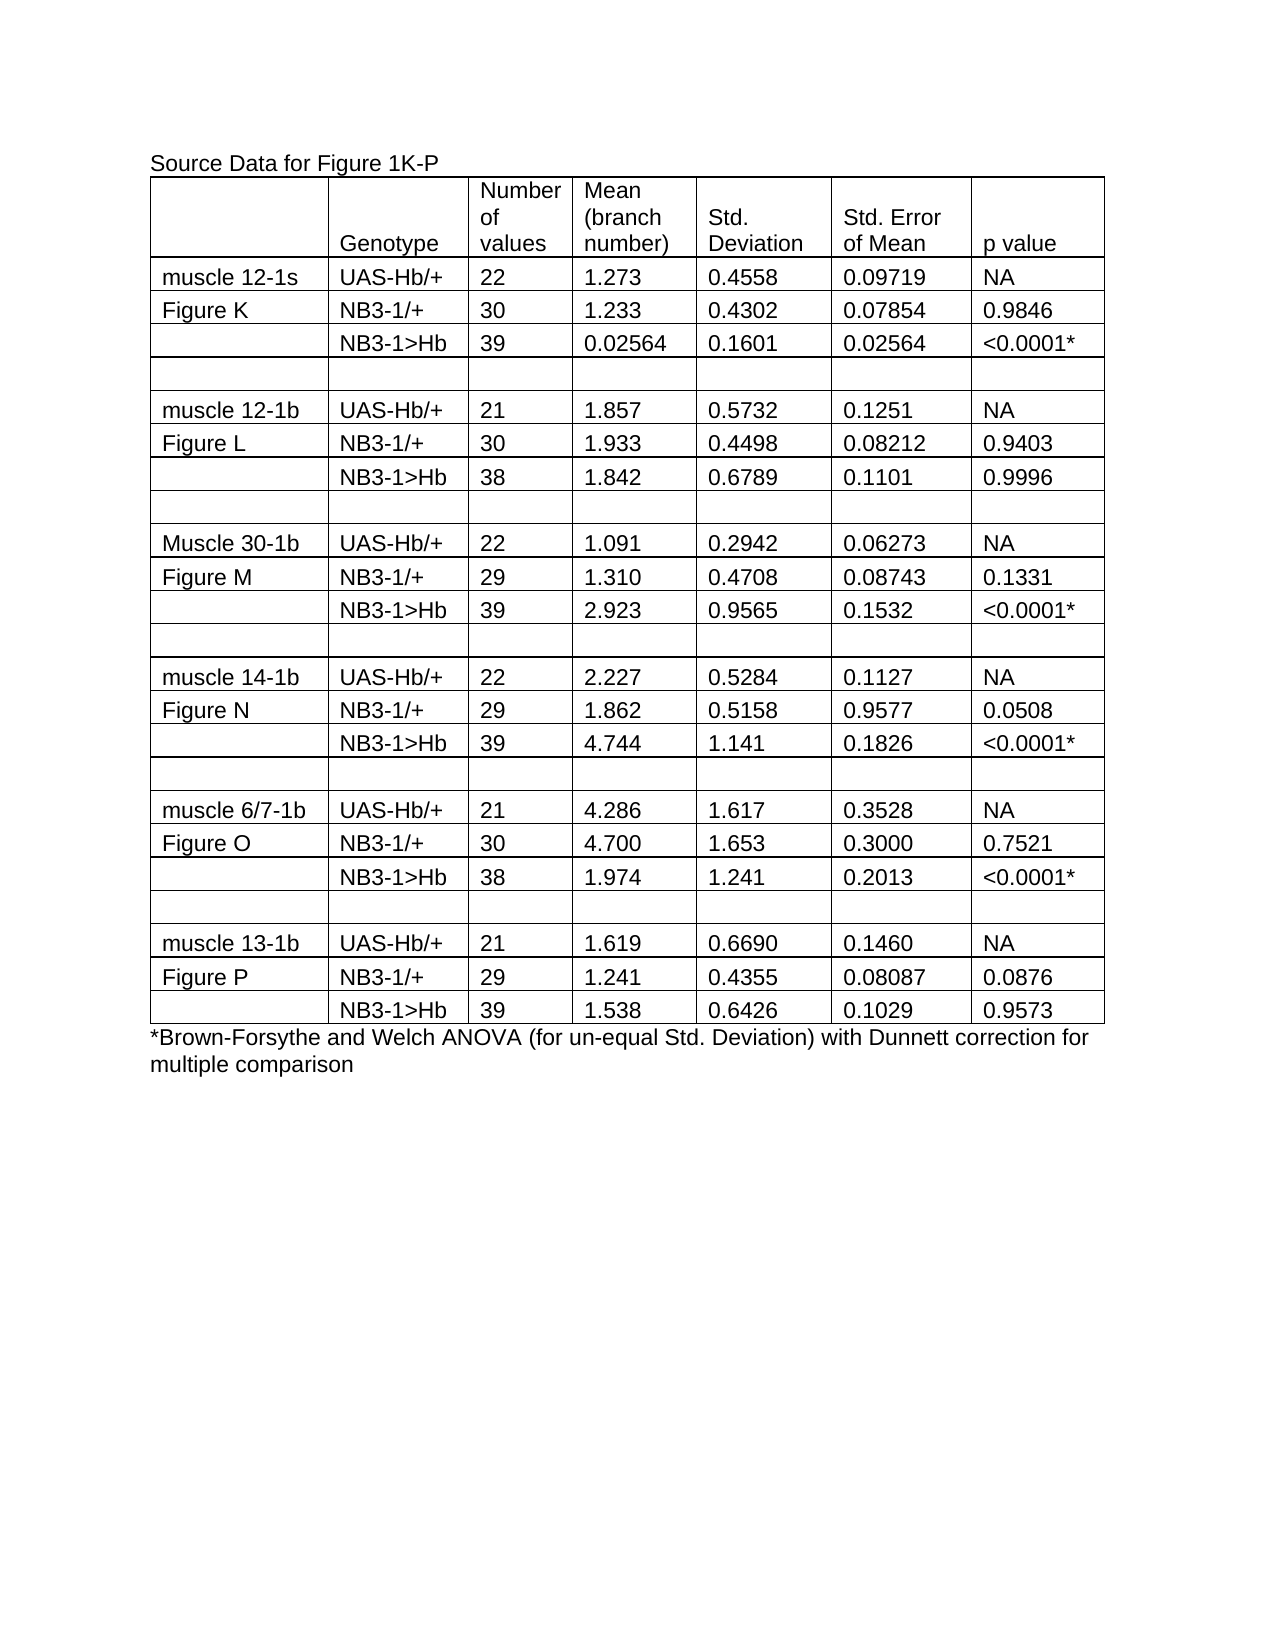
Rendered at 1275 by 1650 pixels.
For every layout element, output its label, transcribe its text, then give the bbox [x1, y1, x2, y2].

table_cell Figure K [151, 291, 328, 323]
table_cell 0.9565 [697, 591, 831, 623]
table_cell 0.02564 [832, 324, 971, 356]
table_cell 39 [469, 991, 572, 1023]
table_cell [573, 624, 696, 656]
table_cell [151, 458, 328, 490]
table_cell 1.241 [573, 958, 696, 990]
table_cell Figure M [151, 558, 328, 590]
table_cell 0.6690 [697, 924, 831, 956]
table_cell Figure N [151, 691, 328, 723]
table_cell [151, 991, 328, 1023]
table_cell 1.857 [573, 391, 696, 423]
table_cell muscle 6/7-1b [151, 791, 328, 823]
table_cell 0.1029 [832, 991, 971, 1023]
table_cell [832, 358, 971, 390]
table_cell UAS-Hb/+ [329, 658, 468, 690]
table_cell 0.4498 [697, 424, 831, 456]
table_cell NB3-1/+ [329, 691, 468, 723]
table_cell 0.1532 [832, 591, 971, 623]
table_cell 0.0876 [972, 958, 1104, 990]
table_cell 0.3000 [832, 824, 971, 856]
table_cell NB3-1/+ [329, 291, 468, 323]
table_cell NA [972, 791, 1104, 823]
table_cell NA [972, 924, 1104, 956]
table_cell 22 [469, 258, 572, 290]
table_cell 0.6789 [697, 458, 831, 490]
table_cell [151, 324, 328, 356]
table_cell 0.2942 [697, 524, 831, 556]
table_cell [329, 891, 468, 923]
text Source Data for Figure 1K-P [150, 150, 1125, 176]
table_cell NA [972, 258, 1104, 290]
table_cell 1.619 [573, 924, 696, 956]
table_cell 0.5732 [697, 391, 831, 423]
table_cell [832, 891, 971, 923]
table_cell NB3-1/+ [329, 824, 468, 856]
table_cell [151, 891, 328, 923]
table_cell NA [972, 658, 1104, 690]
table_cell 2.923 [573, 591, 696, 623]
table_cell 0.2013 [832, 858, 971, 890]
table_cell Figure L [151, 424, 328, 456]
table_cell NB3-1>Hb [329, 724, 468, 756]
table_cell 0.08743 [832, 558, 971, 590]
table_cell UAS-Hb/+ [329, 391, 468, 423]
table_cell Figure P [151, 958, 328, 990]
table_cell 1.091 [573, 524, 696, 556]
table_cell [697, 758, 831, 790]
table_cell 21 [469, 391, 572, 423]
table_cell 0.09719 [832, 258, 971, 290]
table_cell [469, 624, 572, 656]
table_cell <0.0001* [972, 858, 1104, 890]
table_cell 29 [469, 558, 572, 590]
table_cell 21 [469, 924, 572, 956]
table_cell 38 [469, 858, 572, 890]
table_cell 1.862 [573, 691, 696, 723]
table_cell NB3-1/+ [329, 958, 468, 990]
table_cell 0.7521 [972, 824, 1104, 856]
table_cell NB3-1/+ [329, 424, 468, 456]
table_cell [972, 358, 1104, 390]
table_cell 0.1460 [832, 924, 971, 956]
table_cell 0.1101 [832, 458, 971, 490]
table_cell [697, 624, 831, 656]
table_cell muscle 12-1b [151, 391, 328, 423]
table_cell 22 [469, 658, 572, 690]
table_cell muscle 12-1s [151, 258, 328, 290]
table_cell <0.0001* [972, 591, 1104, 623]
table_cell 0.4355 [697, 958, 831, 990]
table_cell 1.310 [573, 558, 696, 590]
table_cell [573, 491, 696, 523]
table_cell [151, 358, 328, 390]
table_cell 0.3528 [832, 791, 971, 823]
table_cell UAS-Hb/+ [329, 258, 468, 290]
table_cell 1.974 [573, 858, 696, 890]
table_cell 4.744 [573, 724, 696, 756]
table_cell [697, 491, 831, 523]
table_cell 0.9846 [972, 291, 1104, 323]
table_cell 2.227 [573, 658, 696, 690]
text *Brown-Forsythe and Welch ANOVA (for un-equal Std. Deviation) with Dunnett correction for multiple comparison [150, 1024, 1125, 1077]
table_cell Figure O [151, 824, 328, 856]
table_cell [329, 491, 468, 523]
table_cell 0.4302 [697, 291, 831, 323]
table_cell [972, 624, 1104, 656]
table_cell 0.06273 [832, 524, 971, 556]
table_cell 39 [469, 324, 572, 356]
table_cell 1.617 [697, 791, 831, 823]
table_cell 0.5284 [697, 658, 831, 690]
table_cell 0.4708 [697, 558, 831, 590]
table_header [151, 178, 328, 256]
table_cell NB3-1>Hb [329, 858, 468, 890]
table_cell [151, 758, 328, 790]
table_cell 29 [469, 958, 572, 990]
table_cell [329, 758, 468, 790]
table_cell [697, 891, 831, 923]
table_cell NB3-1/+ [329, 558, 468, 590]
table_cell [151, 858, 328, 890]
table_cell UAS-Hb/+ [329, 924, 468, 956]
table_cell 0.07854 [832, 291, 971, 323]
table_cell 4.700 [573, 824, 696, 856]
table_cell <0.0001* [972, 324, 1104, 356]
table_cell [469, 358, 572, 390]
table_cell 0.1331 [972, 558, 1104, 590]
table_cell 0.9577 [832, 691, 971, 723]
table_cell 0.6426 [697, 991, 831, 1023]
table_cell Muscle 30-1b [151, 524, 328, 556]
table_cell NB3-1>Hb [329, 991, 468, 1023]
table_cell NA [972, 391, 1104, 423]
table_cell 21 [469, 791, 572, 823]
table_cell 39 [469, 591, 572, 623]
table_cell 30 [469, 824, 572, 856]
table_cell [972, 758, 1104, 790]
table_cell [832, 491, 971, 523]
table_cell NB3-1>Hb [329, 458, 468, 490]
table_cell [329, 358, 468, 390]
table_cell 0.08212 [832, 424, 971, 456]
table_cell 1.273 [573, 258, 696, 290]
table_cell 1.842 [573, 458, 696, 490]
table_cell 0.4558 [697, 258, 831, 290]
table_header Std. Deviation [697, 178, 831, 256]
table_cell 0.1826 [832, 724, 971, 756]
table_cell 0.1251 [832, 391, 971, 423]
table_header p value [972, 178, 1104, 256]
table_cell 1.653 [697, 824, 831, 856]
table_cell 0.9573 [972, 991, 1104, 1023]
table_cell [972, 491, 1104, 523]
table_cell 4.286 [573, 791, 696, 823]
table_cell 0.08087 [832, 958, 971, 990]
table_cell NB3-1>Hb [329, 591, 468, 623]
table_cell [329, 624, 468, 656]
table_cell 0.1601 [697, 324, 831, 356]
table_header Genotype [329, 178, 468, 256]
table_cell [151, 491, 328, 523]
table_cell 29 [469, 691, 572, 723]
table_cell [151, 624, 328, 656]
table_cell 30 [469, 424, 572, 456]
table_cell NB3-1>Hb [329, 324, 468, 356]
table_cell [469, 491, 572, 523]
table_cell 38 [469, 458, 572, 490]
table_cell 0.0508 [972, 691, 1104, 723]
table_cell UAS-Hb/+ [329, 524, 468, 556]
table_cell muscle 14-1b [151, 658, 328, 690]
table_cell [832, 624, 971, 656]
table_header Std. Error of Mean [832, 178, 971, 256]
table_cell NA [972, 524, 1104, 556]
table_cell [972, 891, 1104, 923]
table_cell 1.141 [697, 724, 831, 756]
table_header Mean (branch number) [573, 178, 696, 256]
table_cell 1.538 [573, 991, 696, 1023]
table_cell <0.0001* [972, 724, 1104, 756]
table_cell 0.02564 [573, 324, 696, 356]
table_cell [573, 358, 696, 390]
table_cell [469, 891, 572, 923]
table_cell 0.9403 [972, 424, 1104, 456]
table_cell 39 [469, 724, 572, 756]
table_cell 0.5158 [697, 691, 831, 723]
table_header Number of values [469, 178, 572, 256]
table_cell [832, 758, 971, 790]
table_cell 0.1127 [832, 658, 971, 690]
table_cell 1.933 [573, 424, 696, 456]
table_cell [151, 591, 328, 623]
table_cell UAS-Hb/+ [329, 791, 468, 823]
table_cell 1.233 [573, 291, 696, 323]
table_cell 30 [469, 291, 572, 323]
table_cell [573, 891, 696, 923]
table_cell [151, 724, 328, 756]
table_cell [573, 758, 696, 790]
table_cell [469, 758, 572, 790]
table_cell 0.9996 [972, 458, 1104, 490]
table_cell [697, 358, 831, 390]
table_cell 22 [469, 524, 572, 556]
table_cell muscle 13-1b [151, 924, 328, 956]
table_cell 1.241 [697, 858, 831, 890]
